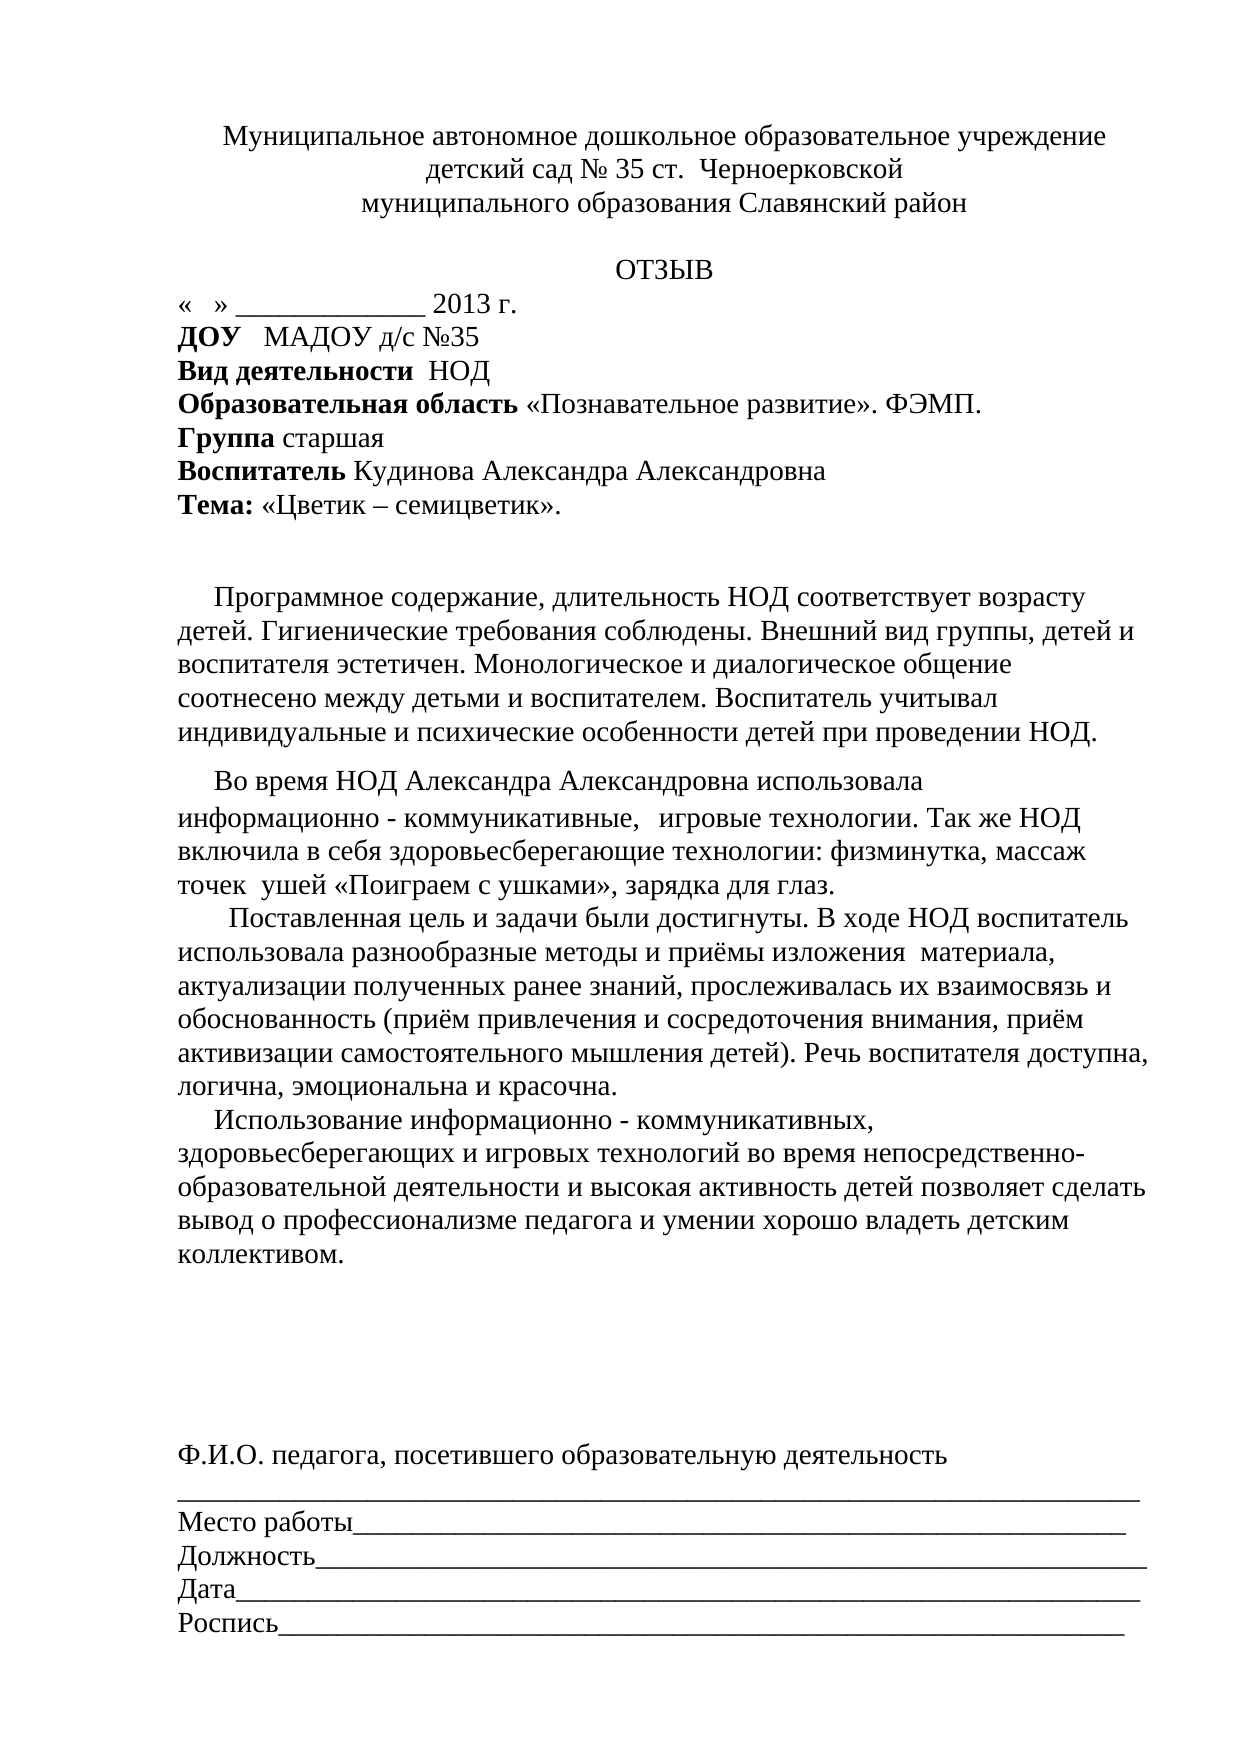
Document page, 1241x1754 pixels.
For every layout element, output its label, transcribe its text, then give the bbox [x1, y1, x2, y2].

list ОТЗЫВ [177, 252, 1152, 286]
text Дата______________________________________________________________ [177, 1571, 1152, 1605]
list Образовательная область «Познавательное развитие». ФЭМП. [177, 386, 1152, 420]
text Должность_________________________________________________________ [177, 1538, 1152, 1571]
text Воспитатель Кудинова Александра Александровна [177, 453, 1152, 487]
list ДОУ МАДОУ д/с №35 [177, 319, 1152, 353]
text __________________________________________________________________ [177, 1471, 1152, 1504]
text Использование информационно - коммуникативных, здоровьесберегающих и игровых технологий во время непосредственно-образовательной деятельности и высокая активность детей позволяет сделать вывод о профессионализме педагога и умении хорошо владеть детским коллективом. [177, 1102, 1152, 1269]
list Вид деятельности НОД [177, 353, 1152, 386]
text Место работы_____________________________________________________ [177, 1504, 1152, 1538]
list муниципального образования Славянский район [177, 185, 1152, 219]
list « » _____________ 2013 г. [177, 286, 1152, 319]
text Поставленная цель и задачи были достигнуты. В ходе НОД воспитатель использовала разнообразные методы и приёмы изложения материала, актуализации полученных ранее знаний, прослеживалась их взаимосвязь и обоснованность (приём привлечения и сосредоточения внимания, приём активизации самостоятельного мышления детей). Речь воспитателя доступна, логична, эмоциональна и красочна. [177, 901, 1152, 1102]
text Роспись__________________________________________________________ [177, 1605, 1152, 1638]
list детский сад № 35 ст. Черноерковской [177, 152, 1152, 185]
text Тема: «Цветик – семицветик». [177, 487, 1152, 521]
list Муниципальное автономное дошкольное образовательное учреждение [177, 118, 1152, 152]
text Группа старшая [177, 420, 1152, 453]
text Программное содержание, длительность НОД соответствует возрасту детей. Гигиенические требования соблюдены. Внешний вид группы, детей и воспитателя эстетичен. Монологическое и диалогическое общение соотнесено между детьми и воспитателем. Воспитатель учитывал индивидуальные и психические особенности детей при проведении НОД. Во время НОД Александра Александровна использовала [177, 579, 1152, 800]
text информационно - коммуникативные, игровые технологии. Так же НОД включила в себя здоровьесберегающие технологии: физминутка, массаж точек ушей «Поиграем с ушками», зарядка для глаз. [177, 800, 1152, 901]
text Ф.И.О. педагога, посетившего образовательную деятельность [177, 1437, 1152, 1471]
